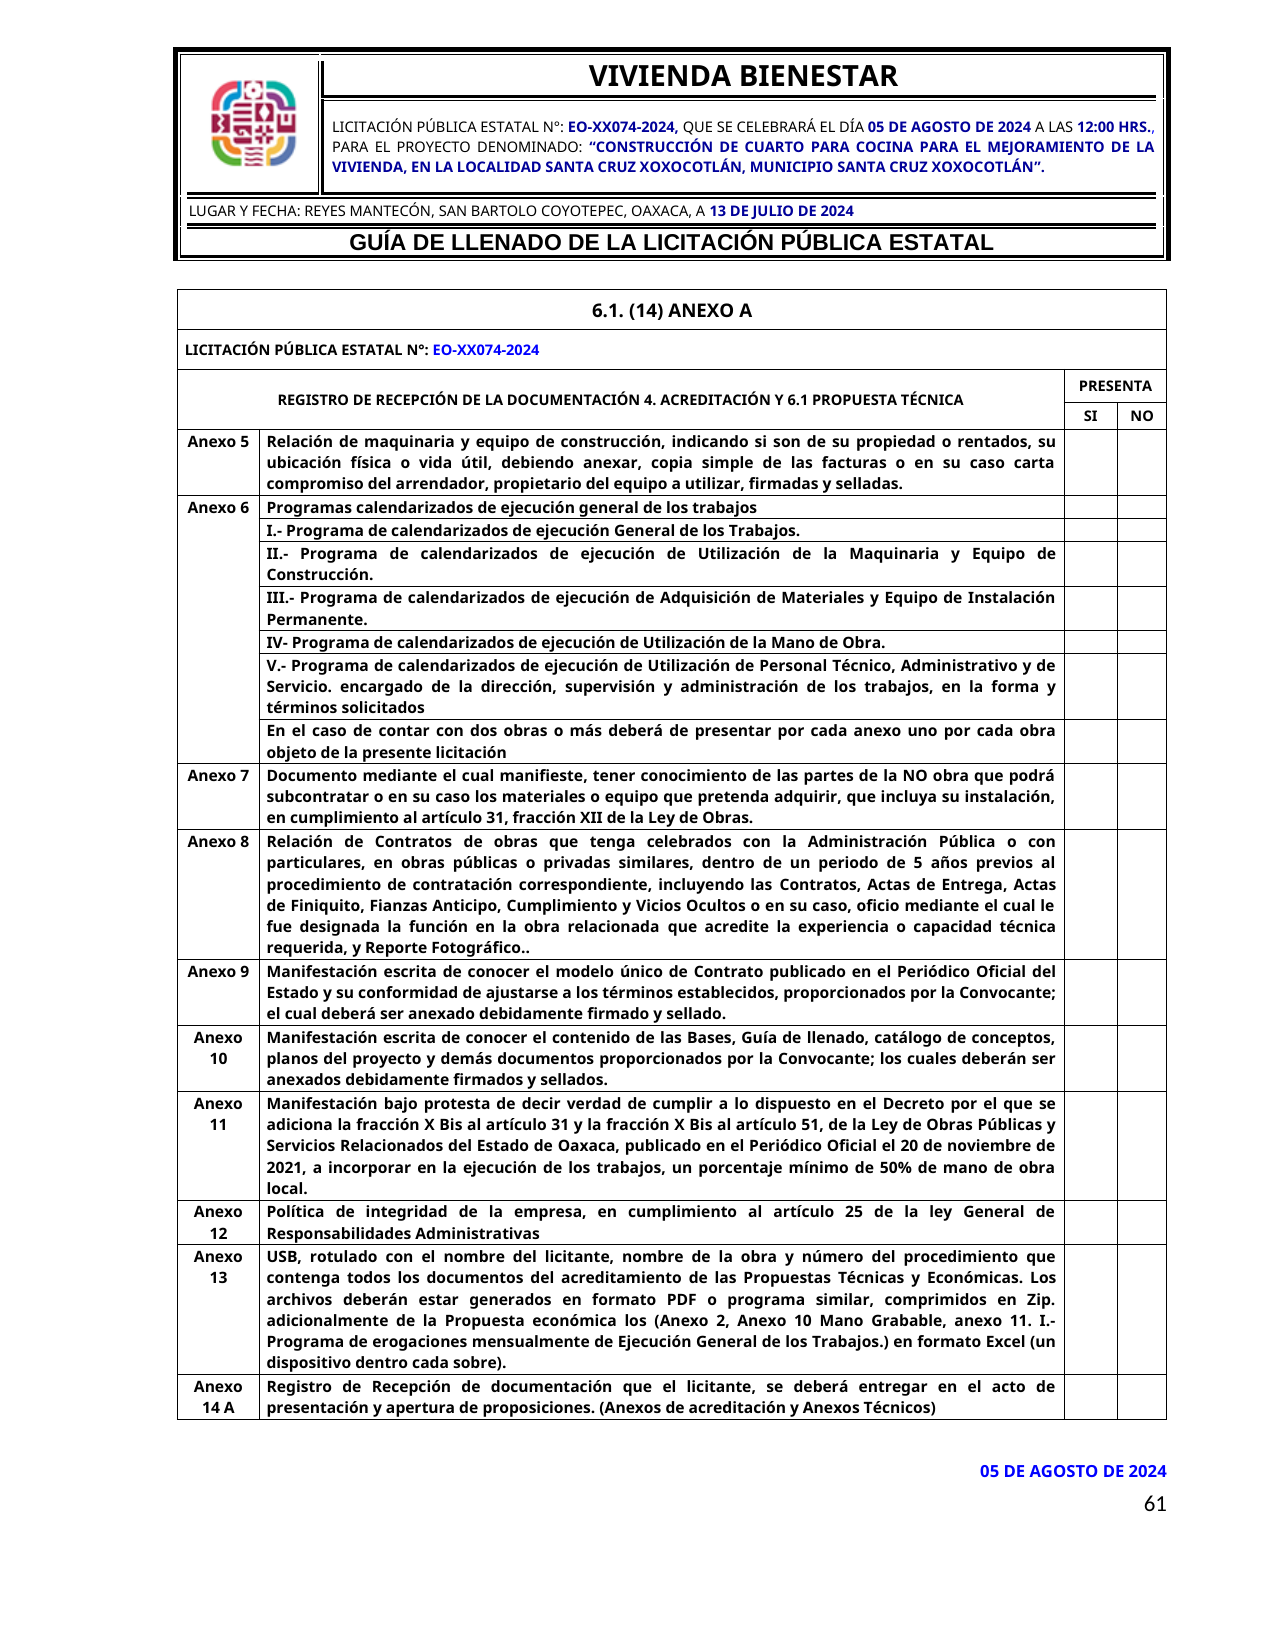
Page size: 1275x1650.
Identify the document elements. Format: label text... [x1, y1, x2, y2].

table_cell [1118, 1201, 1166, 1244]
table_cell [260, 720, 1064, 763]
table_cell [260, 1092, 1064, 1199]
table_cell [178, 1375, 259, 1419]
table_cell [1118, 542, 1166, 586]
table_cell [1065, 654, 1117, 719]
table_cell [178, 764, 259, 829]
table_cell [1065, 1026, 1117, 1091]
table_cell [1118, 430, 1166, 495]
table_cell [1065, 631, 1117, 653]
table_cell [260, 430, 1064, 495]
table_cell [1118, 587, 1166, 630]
table_cell PRESENTA [1065, 370, 1166, 402]
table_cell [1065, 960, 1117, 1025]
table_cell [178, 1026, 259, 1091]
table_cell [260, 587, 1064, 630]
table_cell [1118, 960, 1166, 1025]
text 05 DE AGOSTO DE 2024 [177, 1459, 1167, 1482]
table_cell SI [1065, 403, 1117, 429]
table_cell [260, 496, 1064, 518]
table_cell NO [1118, 403, 1166, 429]
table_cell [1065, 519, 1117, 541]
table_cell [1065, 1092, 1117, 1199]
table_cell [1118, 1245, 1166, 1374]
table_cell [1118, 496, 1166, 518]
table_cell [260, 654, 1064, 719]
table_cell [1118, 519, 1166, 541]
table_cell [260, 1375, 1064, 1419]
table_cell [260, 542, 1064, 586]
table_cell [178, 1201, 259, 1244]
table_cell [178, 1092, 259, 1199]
picture [200, 73, 307, 172]
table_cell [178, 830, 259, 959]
table_header 6.1. (14) ANEXO A [178, 290, 1166, 329]
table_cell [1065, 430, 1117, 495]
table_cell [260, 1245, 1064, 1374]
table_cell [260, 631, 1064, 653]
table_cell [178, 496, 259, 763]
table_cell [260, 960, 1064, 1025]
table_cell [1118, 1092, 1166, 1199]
table_cell REGISTRO DE RECEPCIÓN DE LA DOCUMENTACIÓN 4. ACREDITACIÓN Y 6.1 PROPUESTA TÉCNICA [178, 370, 1064, 429]
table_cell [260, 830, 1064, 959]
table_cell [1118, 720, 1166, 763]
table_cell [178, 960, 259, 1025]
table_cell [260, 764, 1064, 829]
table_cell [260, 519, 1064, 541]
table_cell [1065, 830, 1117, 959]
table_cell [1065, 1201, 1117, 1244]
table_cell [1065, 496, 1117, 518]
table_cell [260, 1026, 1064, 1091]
table_cell LICITACIÓN PÚBLICA ESTATAL N°: EO-XX074-2024 [178, 330, 1166, 369]
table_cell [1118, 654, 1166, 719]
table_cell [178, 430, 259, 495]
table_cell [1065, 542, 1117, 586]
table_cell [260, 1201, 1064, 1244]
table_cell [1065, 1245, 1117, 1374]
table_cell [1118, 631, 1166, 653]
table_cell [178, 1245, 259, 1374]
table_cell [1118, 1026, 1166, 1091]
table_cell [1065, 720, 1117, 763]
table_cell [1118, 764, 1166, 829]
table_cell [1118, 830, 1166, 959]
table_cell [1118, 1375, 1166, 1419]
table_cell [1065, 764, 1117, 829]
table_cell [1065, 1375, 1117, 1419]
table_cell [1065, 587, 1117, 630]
